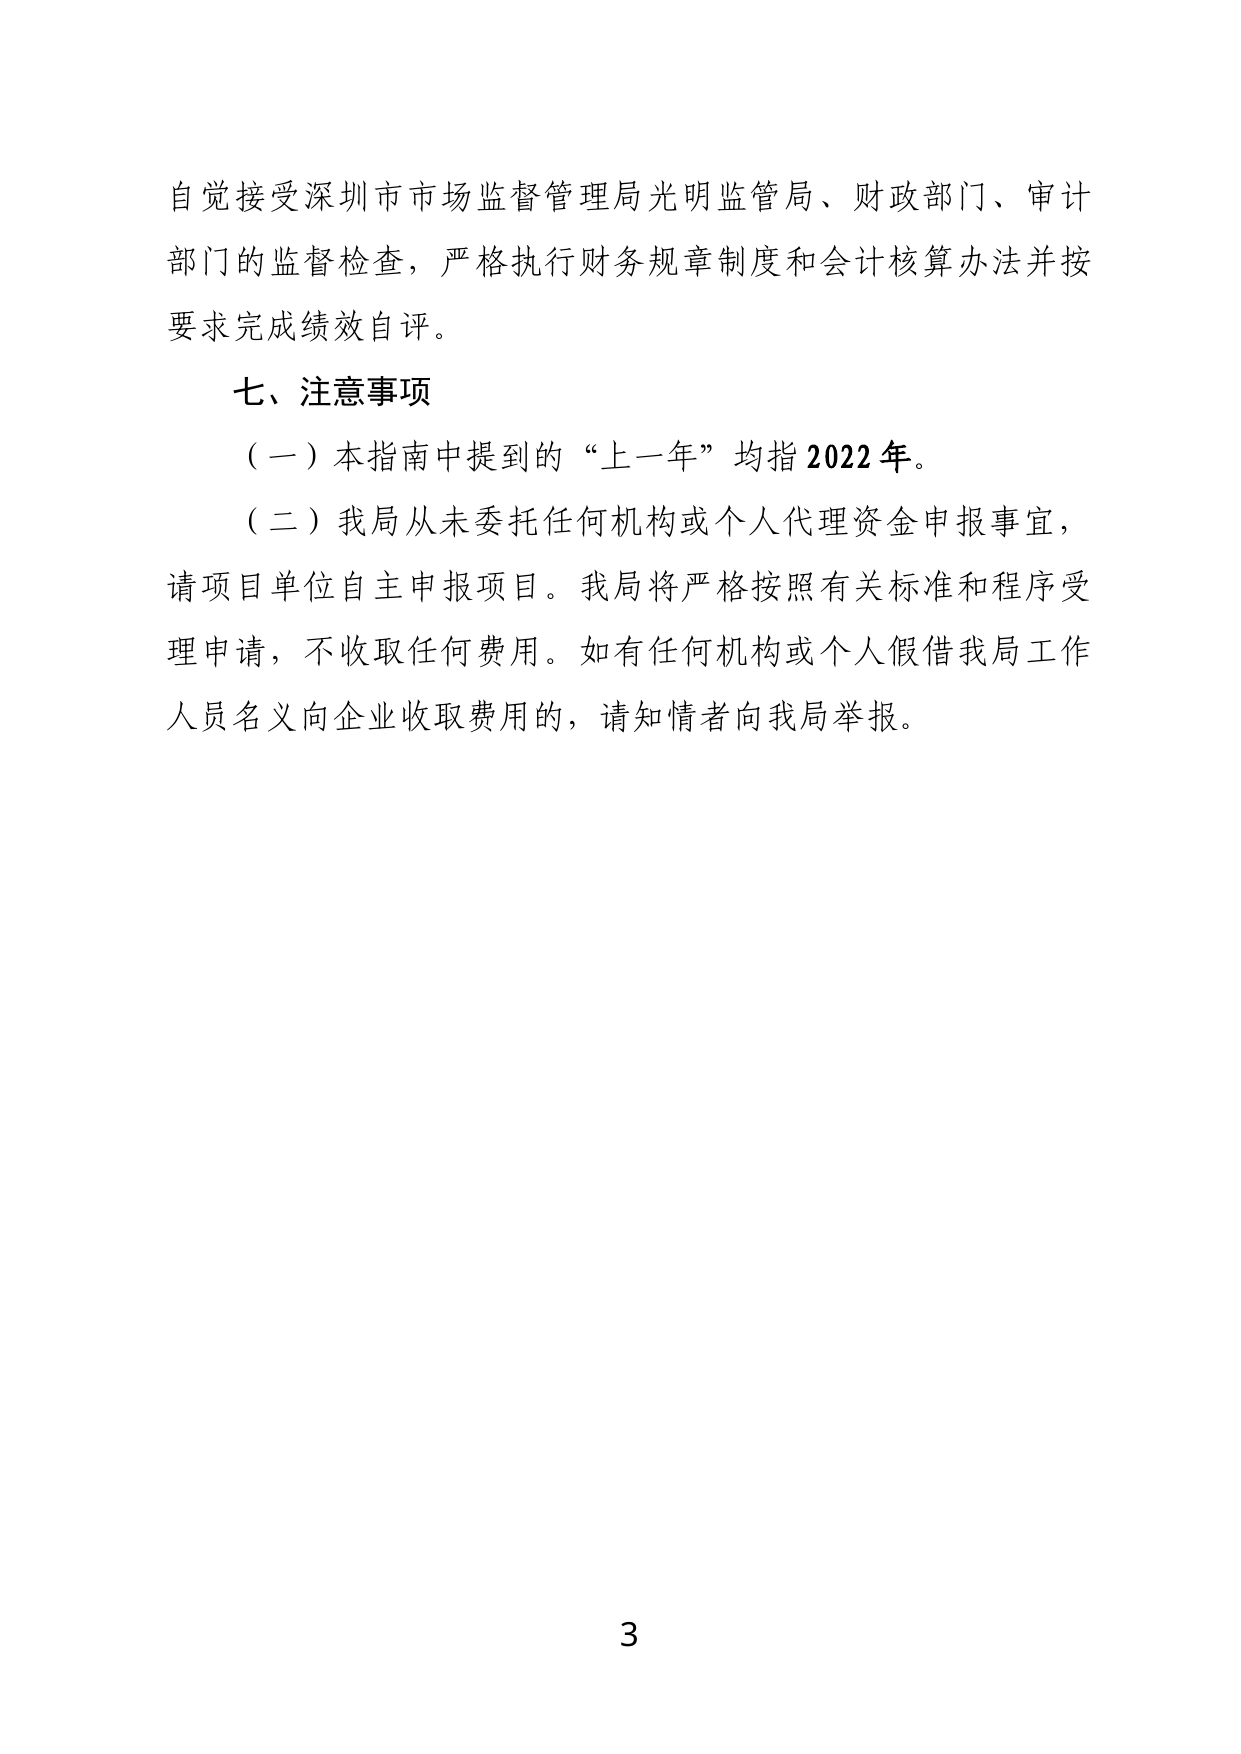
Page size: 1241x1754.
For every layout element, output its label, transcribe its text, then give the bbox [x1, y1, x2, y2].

text （二）我局从未委托任何机构或个人代理资金申报事宜，请项目单位自主申报项目。我局将严格按照有关标准和程序受理申请，不收取任何费用。如有任何机构或个人假借我局工作人员名义向企业收取费用的，请知情者向我局举报。 [165, 487, 1093, 747]
text （一）本指南中提到的“上一年”均指2022年。 [165, 422, 1093, 487]
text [165, 162, 1093, 357]
text 七、注意事项 [165, 357, 1093, 422]
